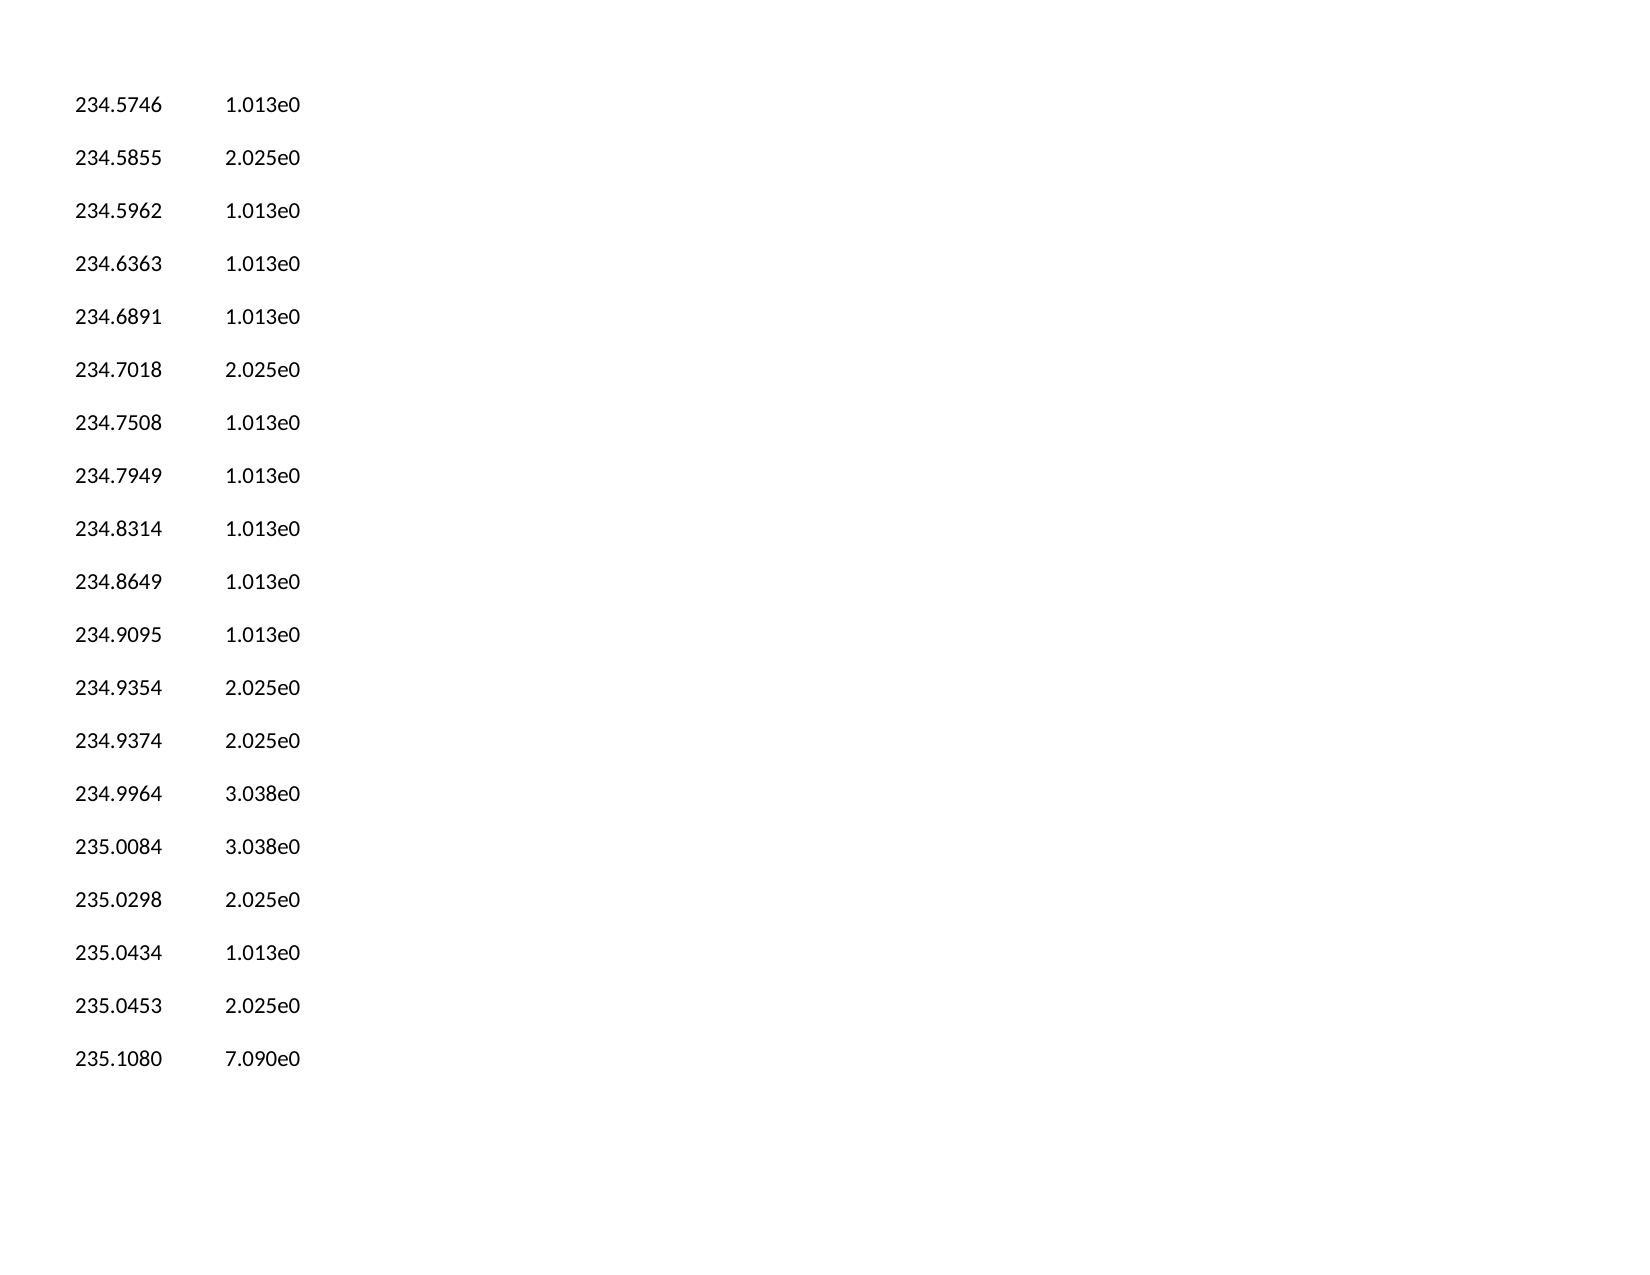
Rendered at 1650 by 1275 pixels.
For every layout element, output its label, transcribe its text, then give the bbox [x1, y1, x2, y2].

text 234.5746 1.013e0 [75, 90, 1563, 118]
text 234.8314 1.013e0 [75, 514, 1563, 542]
text 235.0453 2.025e0 [75, 991, 1563, 1019]
text 234.7508 1.013e0 [75, 408, 1563, 436]
text 234.6891 1.013e0 [75, 302, 1563, 330]
text 235.0298 2.025e0 [75, 885, 1563, 913]
text 234.6363 1.013e0 [75, 249, 1563, 277]
text 234.8649 1.013e0 [75, 567, 1563, 595]
text 234.7949 1.013e0 [75, 461, 1563, 489]
text 234.9354 2.025e0 [75, 673, 1563, 701]
text 234.9374 2.025e0 [75, 726, 1563, 754]
text 234.7018 2.025e0 [75, 355, 1563, 383]
text 235.1080 7.090e0 [75, 1044, 1563, 1072]
text 235.0084 3.038e0 [75, 832, 1563, 860]
text 234.9964 3.038e0 [75, 779, 1563, 807]
text 234.5962 1.013e0 [75, 196, 1563, 224]
text 234.9095 1.013e0 [75, 620, 1563, 648]
text 235.0434 1.013e0 [75, 938, 1563, 966]
text 234.5855 2.025e0 [75, 143, 1563, 171]
